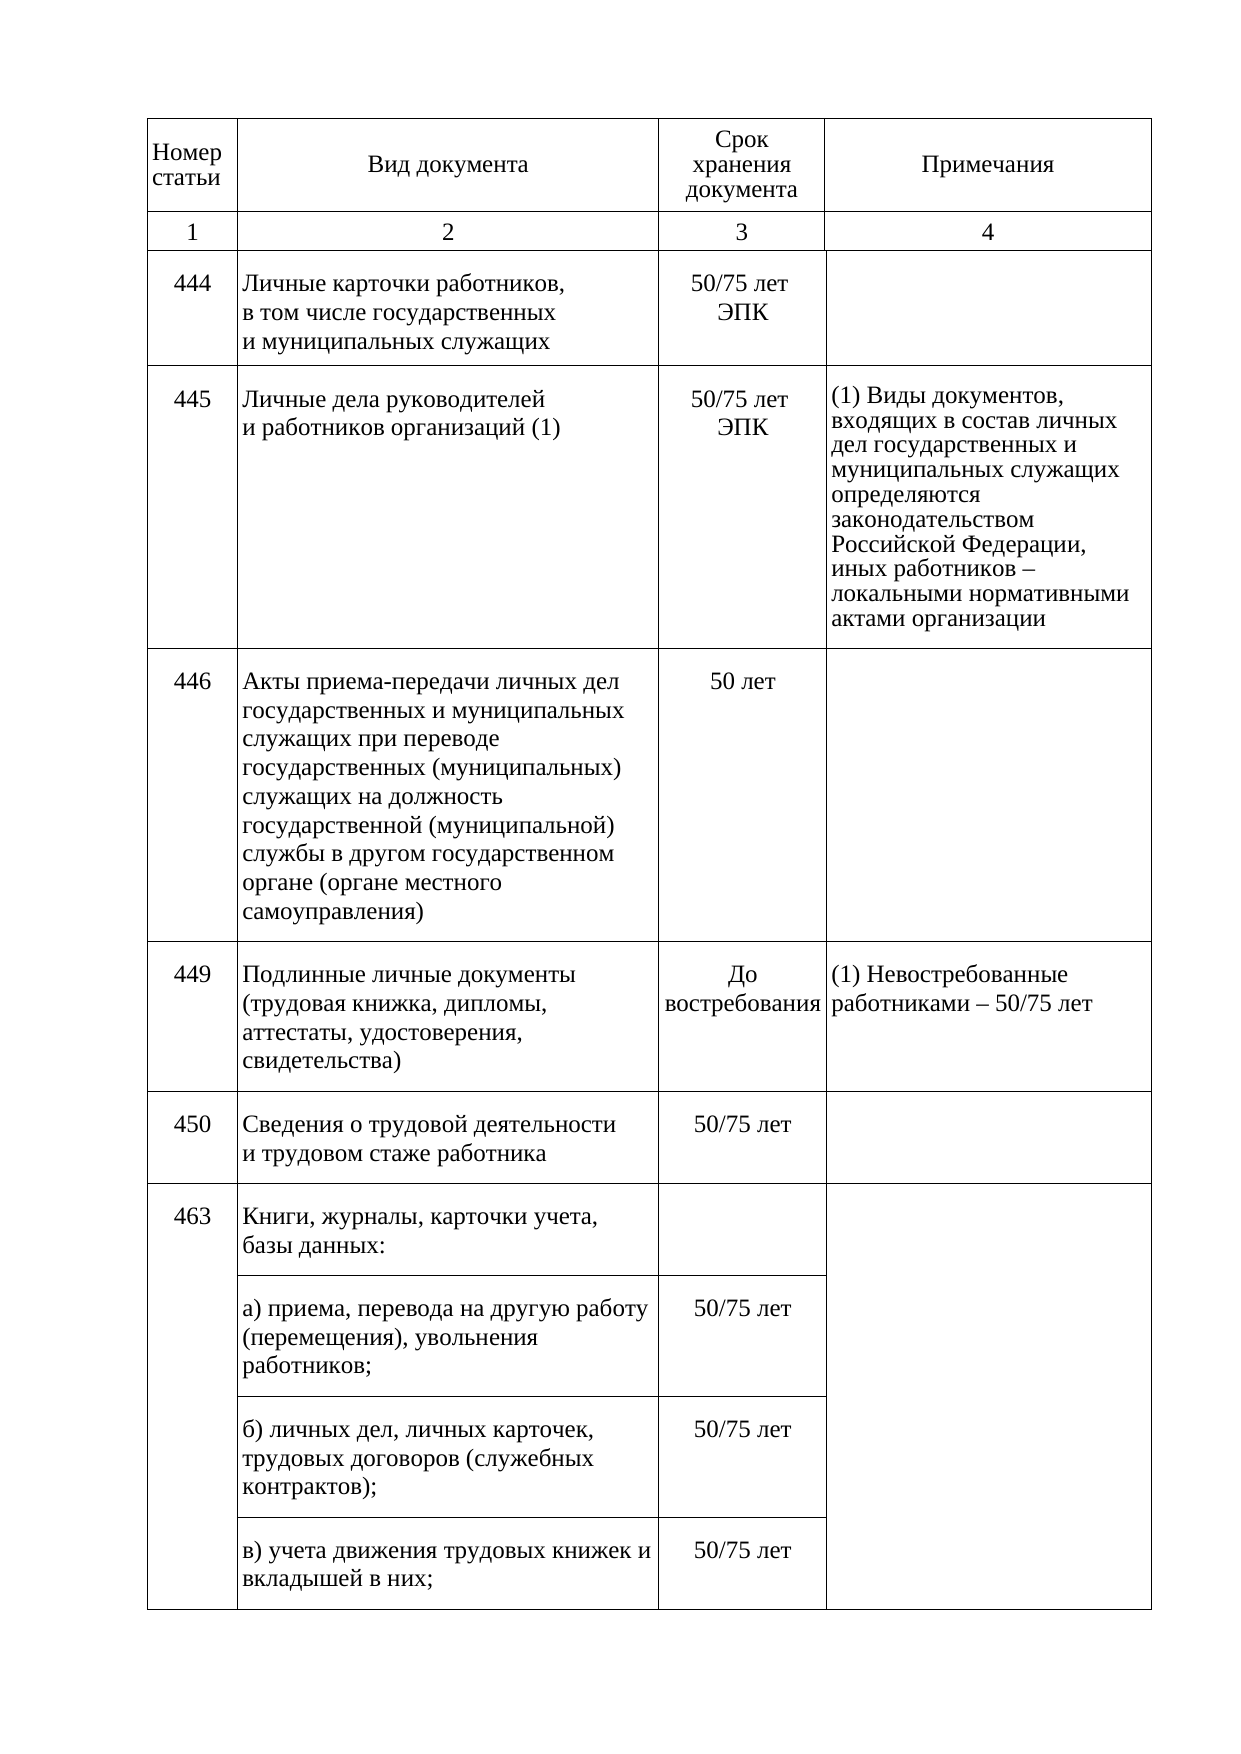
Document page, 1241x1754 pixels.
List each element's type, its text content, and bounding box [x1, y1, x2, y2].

table_cell 463 [148, 1184, 237, 1609]
table_cell Личные карточки работников, в том числе государственных и муниципальных служащих [238, 251, 658, 365]
table_cell 449 [148, 942, 237, 1091]
table_cell в) учета движения трудовых книжек и вкладышей в них; [238, 1518, 658, 1609]
table_cell 50/75 лет ЭПК [659, 366, 826, 648]
table_cell (1) Виды документов, входящих в состав личных дел государственных и муниципальных служащих определяются законодательством Российской Федерации, иных работников – локальными нормативными актами организации [827, 366, 1151, 648]
table_cell а) приема, перевода на другую работу (перемещения), увольнения работников; [238, 1276, 658, 1396]
table_cell Книги, журналы, карточки учета, базы данных: [238, 1184, 658, 1275]
table_cell 446 [148, 649, 237, 941]
table_cell 445 [148, 366, 237, 648]
table_header Срок хранения документа [659, 119, 824, 211]
table_cell 2 [238, 212, 658, 250]
table_cell 50/75 лет [659, 1092, 826, 1183]
table_cell 1 [148, 212, 237, 250]
table_cell (1) Невостребованные работниками – 50/75 лет [827, 942, 1151, 1091]
table_header Примечания [825, 119, 1151, 211]
table_header Вид документа [238, 119, 658, 211]
table_cell 50/75 лет ЭПК [659, 251, 826, 365]
table_cell 50/75 лет [659, 1397, 826, 1517]
table_cell 50/75 лет [659, 1276, 826, 1396]
table_cell 3 [659, 212, 824, 250]
table_cell Подлинные личные документы (трудовая книжка, дипломы, аттестаты, удостоверения, свидетельства) [238, 942, 658, 1091]
table_cell [827, 1092, 1151, 1183]
table_cell До востребования [659, 942, 826, 1091]
table_cell 450 [148, 1092, 237, 1183]
table_cell Личные дела руководителей и работников организаций (1) [238, 366, 658, 648]
table_cell 444 [148, 251, 237, 365]
table_cell [827, 649, 1151, 941]
table_cell 4 [825, 212, 1151, 250]
table_cell [827, 1184, 1151, 1609]
table_cell Акты приема-передачи личных дел государственных и муниципальных служащих при переводе государственных (муниципальных) служащих на должность государственной (муниципальной) службы в другом государственном органе (органе местного самоуправления) [238, 649, 658, 941]
table_cell Сведения о трудовой деятельности и трудовом стаже работника [238, 1092, 658, 1183]
table_header Номер статьи [148, 119, 237, 211]
table_cell 50/75 лет [659, 1518, 826, 1609]
table_cell 50 лет [659, 649, 826, 941]
table_cell [827, 251, 1151, 365]
table_cell [659, 1184, 826, 1275]
table_cell б) личных дел, личных карточек, трудовых договоров (служебных контрактов); [238, 1397, 658, 1517]
